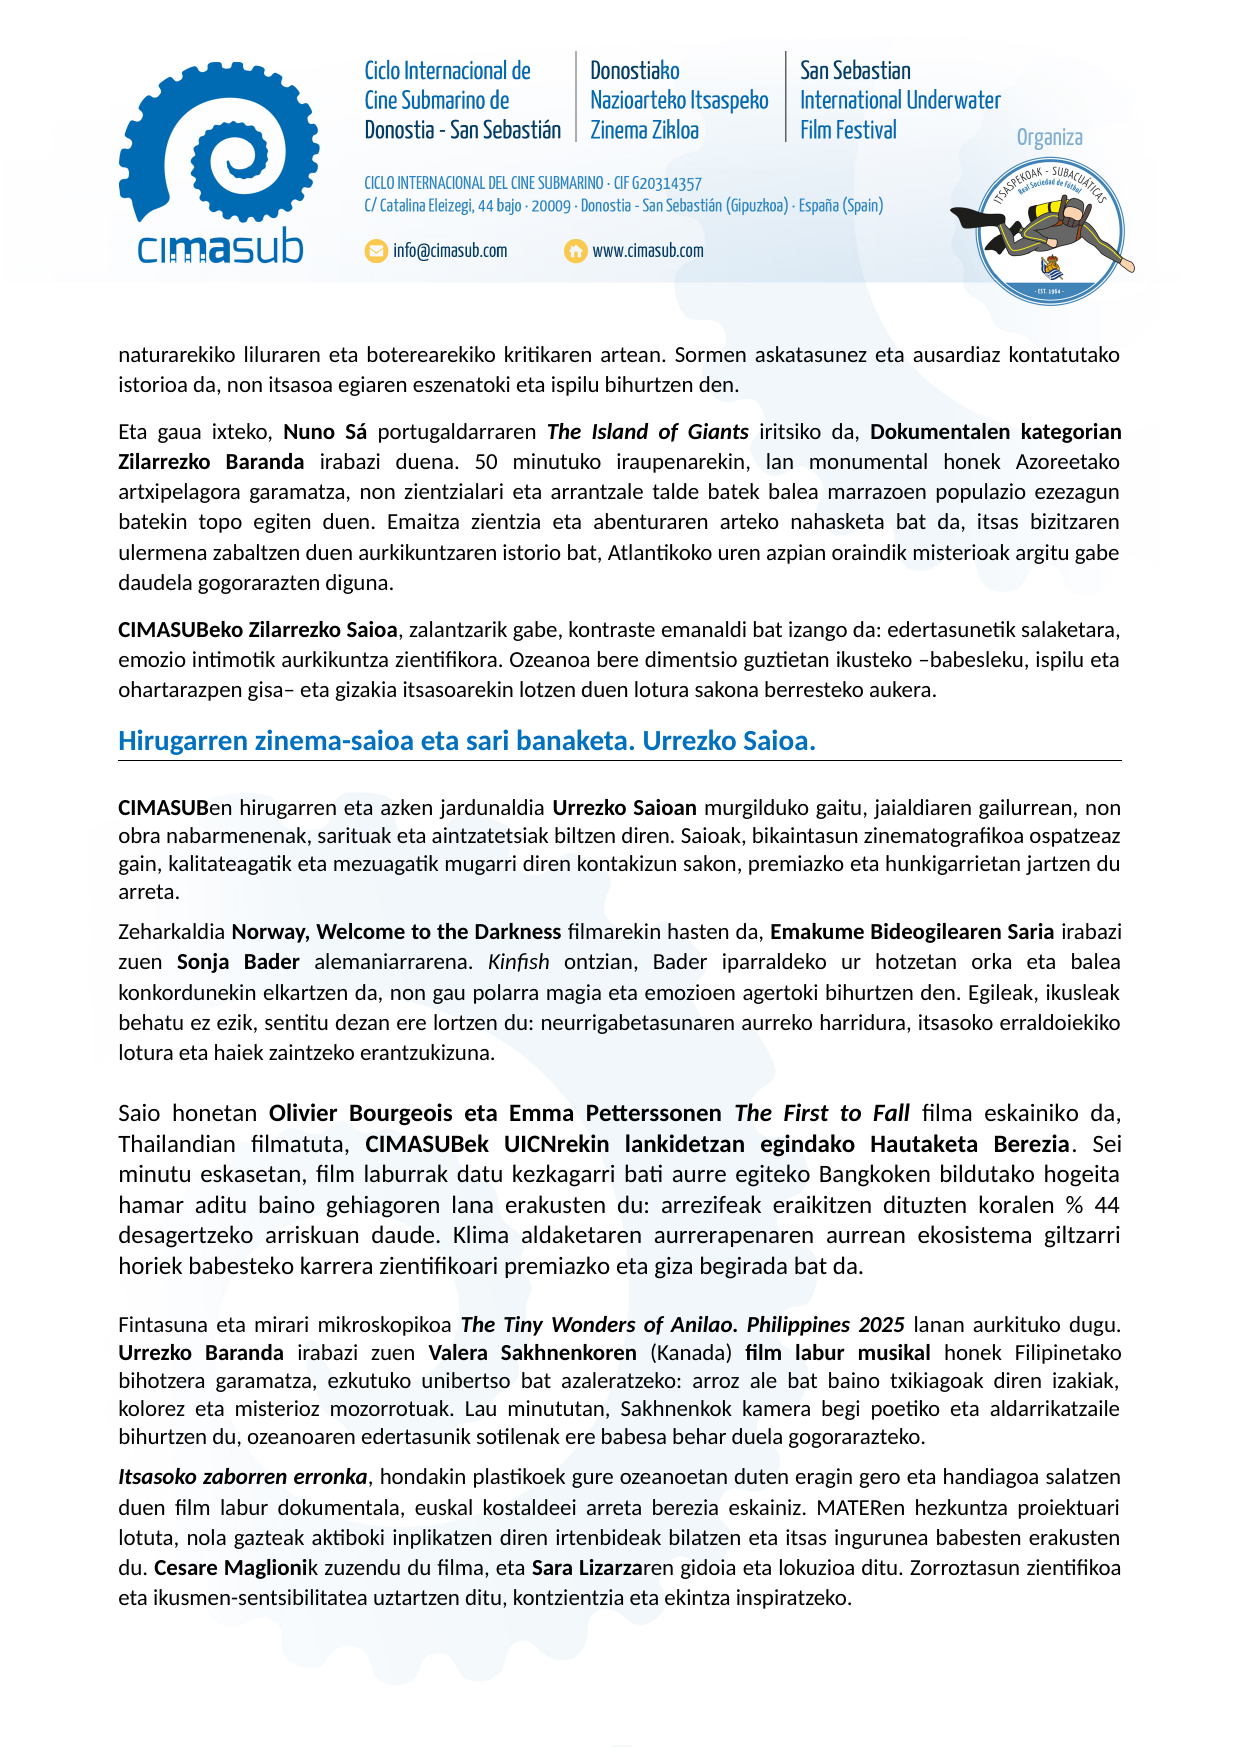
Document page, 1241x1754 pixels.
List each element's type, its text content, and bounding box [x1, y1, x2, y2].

picture [1, 1, 1241, 1754]
text Fintasuna eta mirari mikroskopikoa The Tiny Wonders of Anilao. Philippines 2025 lanan aurkituko dugu. Urrezko Baranda irabazi zuen Valera Sakhnenkoren (Kanada) film labur musikal honek Filipinetako bihotzera garamatza, ezkutuko unibertso bat azaleratzeko: arroz ale bat baino txikiagoak diren izakiak, kolorez eta misterioz mozorrotuak. Lau minututan, Sakhnenkok kamera begi poetiko eta aldarrikatzaile bihurtzen du, ozeanoaren edertasunik sotilenak ere babesa behar duela gogorarazteko. [118, 1310, 1122, 1450]
text Zeharkaldia Norway, Welcome to the Darkness filmarekin hasten da, Emakume Bideogilearen Saria irabazi zuen Sonja Bader alemaniarrarena. Kinfish ontzian, Bader iparraldeko ur hotzetan orka eta balea konkordunekin elkartzen da, non gau polarra magia eta emozioen agertoki bihurtzen den. Egileak, ikusleak behatu ez ezik, sentitu dezan ere lortzen du: neurrigabetasunaren aurreko harridura, itsasoko erraldoiekiko lotura eta haiek zaintzeko erantzukizuna. [118, 917, 1122, 1066]
text Hirugarren zinema-saioa eta sari banaketa. Urrezko Saioa. [118, 722, 1122, 760]
text Eta gaua ixteko, Nuno Sá portugaldarraren The Island of Giants iritsiko da, Dokumentalen kategorian Zilarrezko Baranda irabazi duena. 50 minutuko iraupenarekin, lan monumental honek Azoreetako artxipelagora garamatza, non zientzialari eta arrantzale talde batek balea marrazoen populazio ezezagun batekin topo egiten duen. Emaitza zientzia eta abenturaren arteko nahasketa bat da, itsas bizitzaren ulermena zabaltzen duen aurkikuntzaren istorio bat, Atlantikoko uren azpian oraindik misterioak argitu gabe daudela gogorarazten diguna. [118, 417, 1122, 596]
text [118, 340, 1122, 398]
text CIMASUBen hirugarren eta azken jardunaldia Urrezko Saioan murgilduko gaitu, jaialdiaren gailurrean, non obra nabarmenenak, sarituak eta aintzatetsiak biltzen diren. Saioak, bikaintasun zinematografikoa ospatzeaz gain, kalitateagatik eta mezuagatik mugarri diren kontakizun sakon, premiazko eta hunkigarrietan jartzen du arreta. [118, 793, 1122, 905]
text Itsasoko zaborren erronka, hondakin plastikoek gure ozeanoetan duten eragin gero eta handiagoa salatzen duen film labur dokumentala, euskal kostaldeei arreta berezia eskainiz. MATERen hezkuntza proiektuari lotuta, nola gazteak aktiboki inplikatzen diren irtenbideak bilatzen eta itsas ingurunea babesten erakusten du. Cesare Maglionik zuzendu du filma, eta Sara Lizarzaren gidoia eta lokuzioa ditu. Zorroztasun zientifikoa eta ikusmen-sentsibilitatea uztartzen ditu, kontzientzia eta ekintza inspiratzeko. [118, 1462, 1122, 1611]
text Saio honetan Olivier Bourgeois eta Emma Petterssonen The First to Fall filma eskainiko da, Thailandian filmatuta, CIMASUBek UICNrekin lankidetzan egindako Hautaketa Berezia. Sei minutu eskasetan, film laburrak datu kezkagarri bati aurre egiteko Bangkoken bildutako hogeita hamar aditu baino gehiagoren lana erakusten du: arrezifeak eraikitzen dituzten koralen % 44 desagertzeko arriskuan daude. Klima aldaketaren aurrerapenaren aurrean ekosistema giltzarri horiek babesteko karrera zientifikoari premiazko eta giza begirada bat da. [118, 1097, 1122, 1281]
text CIMASUBeko Zilarrezko Saioa, zalantzarik gabe, kontraste emanaldi bat izango da: edertasunetik salaketara, emozio intimotik aurkikuntza zientifikora. Ozeanoa bere dimentsio guztietan ikusteko –babesleku, ispilu eta ohartarazpen gisa– eta gizakia itsasoarekin lotzen duen lotura sakona berresteko aukera. [118, 615, 1122, 703]
